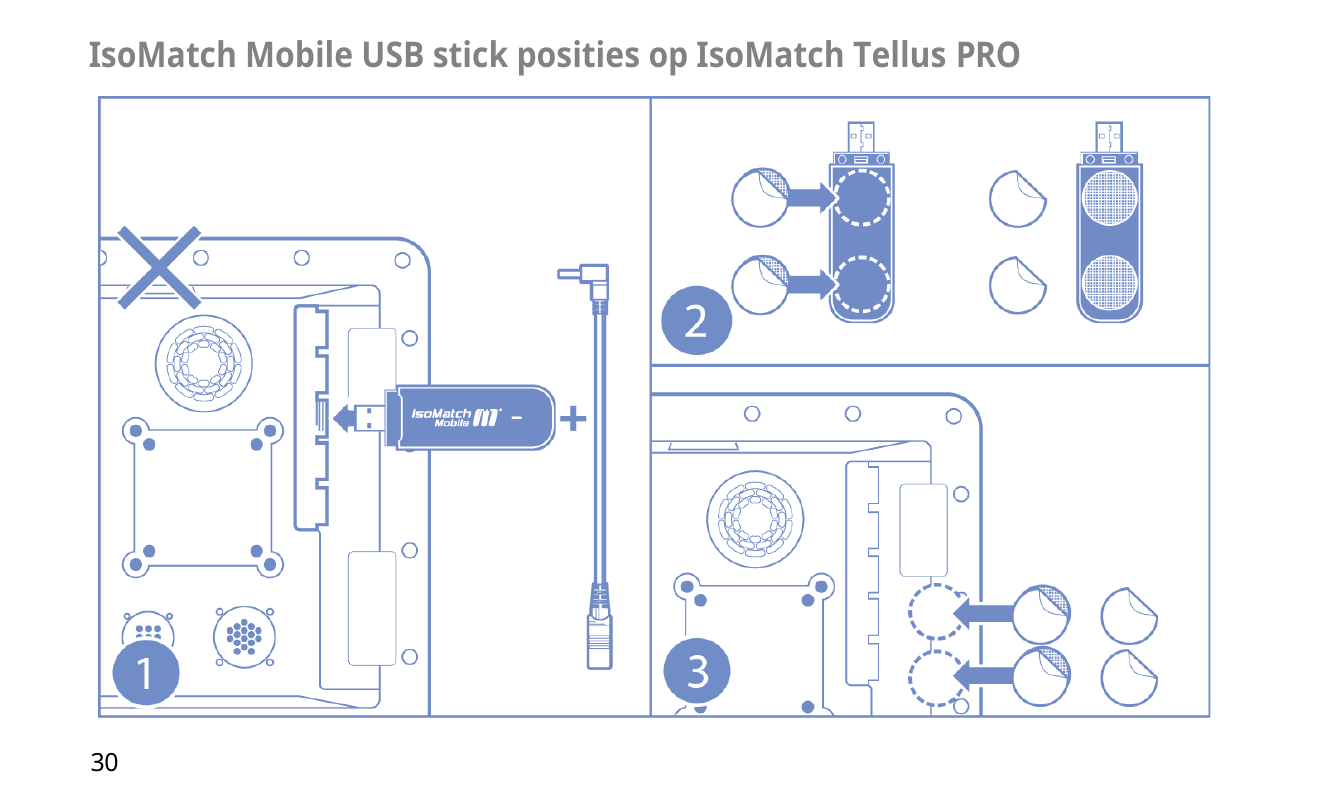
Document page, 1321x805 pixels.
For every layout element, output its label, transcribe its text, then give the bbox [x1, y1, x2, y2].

picture [97, 96, 1211, 718]
subtitle IsoMatch Mobile USB stick posities op IsoMatch Tellus PRO [88, 29, 1258, 78]
